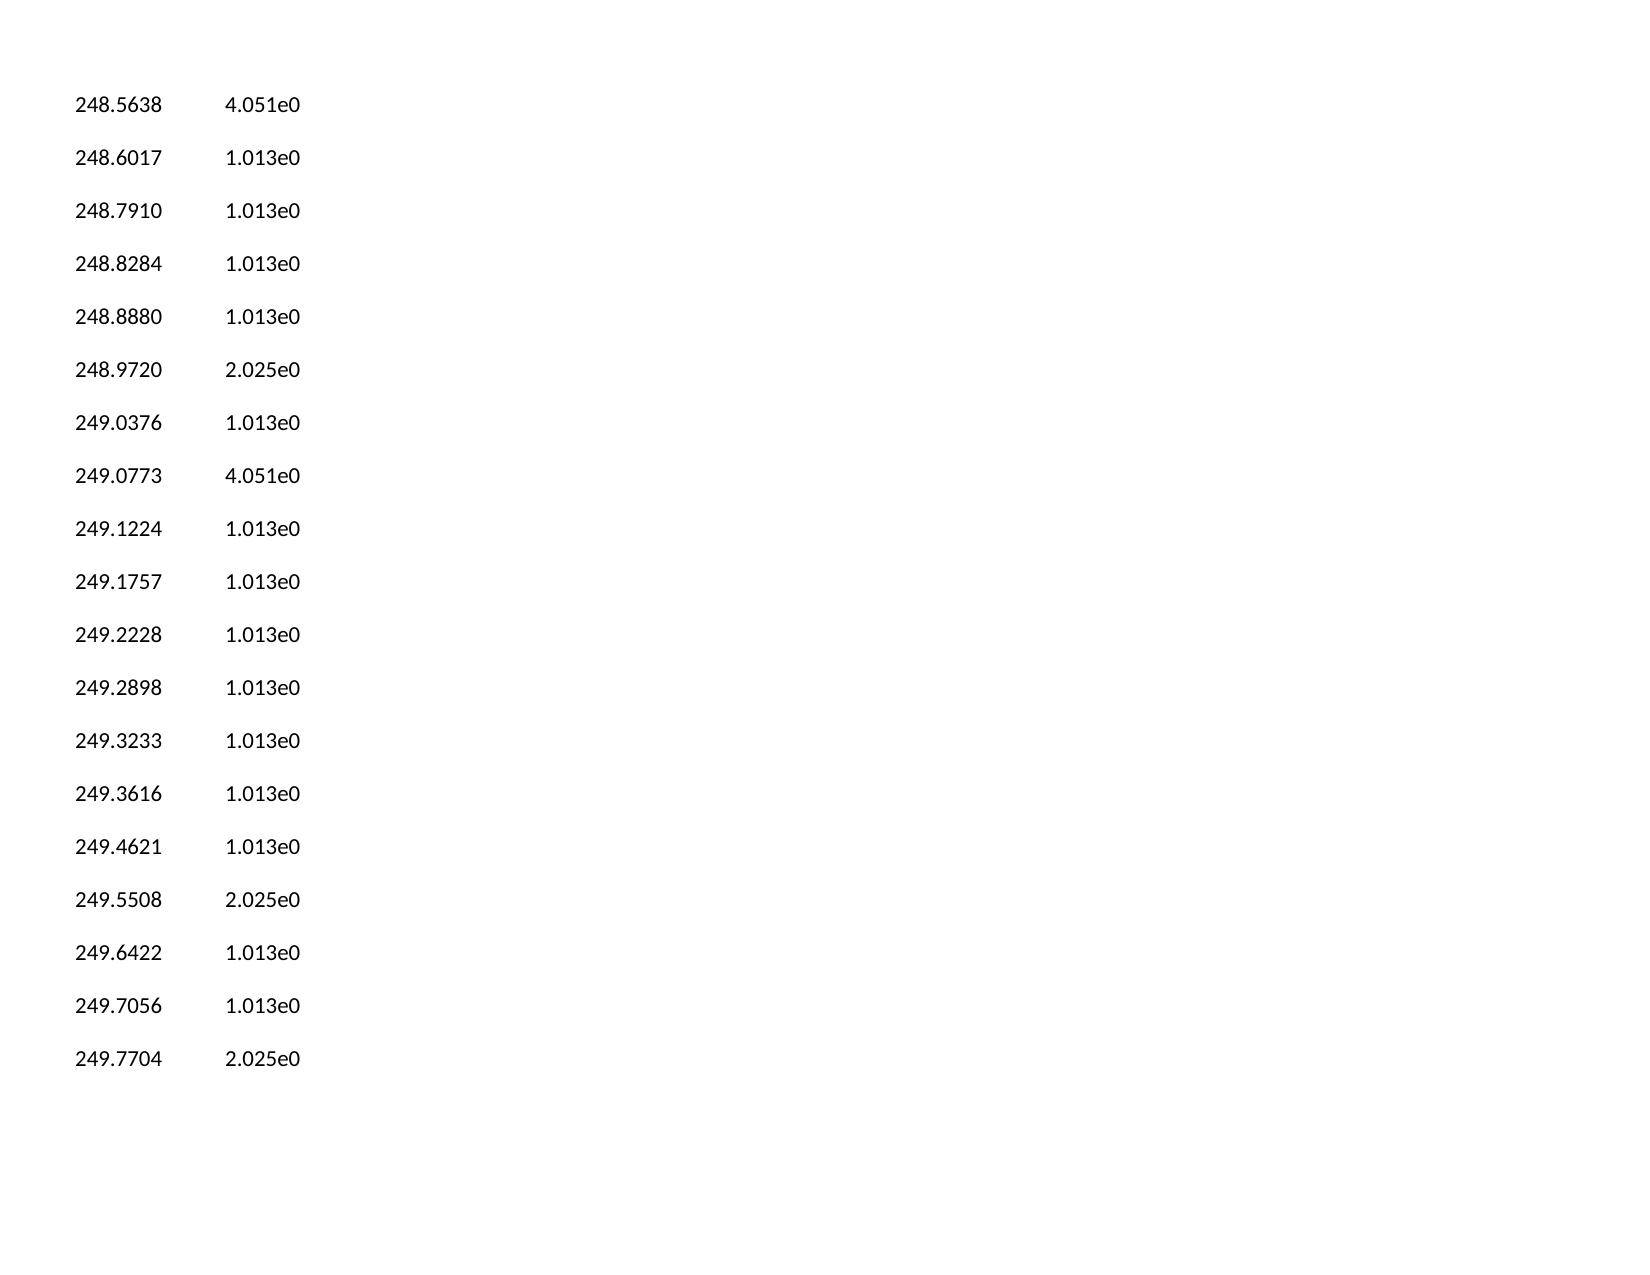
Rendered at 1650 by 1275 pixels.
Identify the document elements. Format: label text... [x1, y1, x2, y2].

text 248.8880 1.013e0 [75, 302, 1563, 330]
text 248.6017 1.013e0 [75, 143, 1563, 171]
text 248.5638 4.051e0 [75, 90, 1563, 118]
text 249.7704 2.025e0 [75, 1044, 1563, 1072]
text 249.0773 4.051e0 [75, 461, 1563, 489]
text 248.7910 1.013e0 [75, 196, 1563, 224]
text 249.4621 1.013e0 [75, 832, 1563, 860]
text 249.5508 2.025e0 [75, 885, 1563, 913]
text 249.0376 1.013e0 [75, 408, 1563, 436]
text 249.3616 1.013e0 [75, 779, 1563, 807]
text 249.7056 1.013e0 [75, 991, 1563, 1019]
text 249.1224 1.013e0 [75, 514, 1563, 542]
text 249.6422 1.013e0 [75, 938, 1563, 966]
text 248.9720 2.025e0 [75, 355, 1563, 383]
text 249.3233 1.013e0 [75, 726, 1563, 754]
text 249.2898 1.013e0 [75, 673, 1563, 701]
text 248.8284 1.013e0 [75, 249, 1563, 277]
text 249.2228 1.013e0 [75, 620, 1563, 648]
text 249.1757 1.013e0 [75, 567, 1563, 595]
